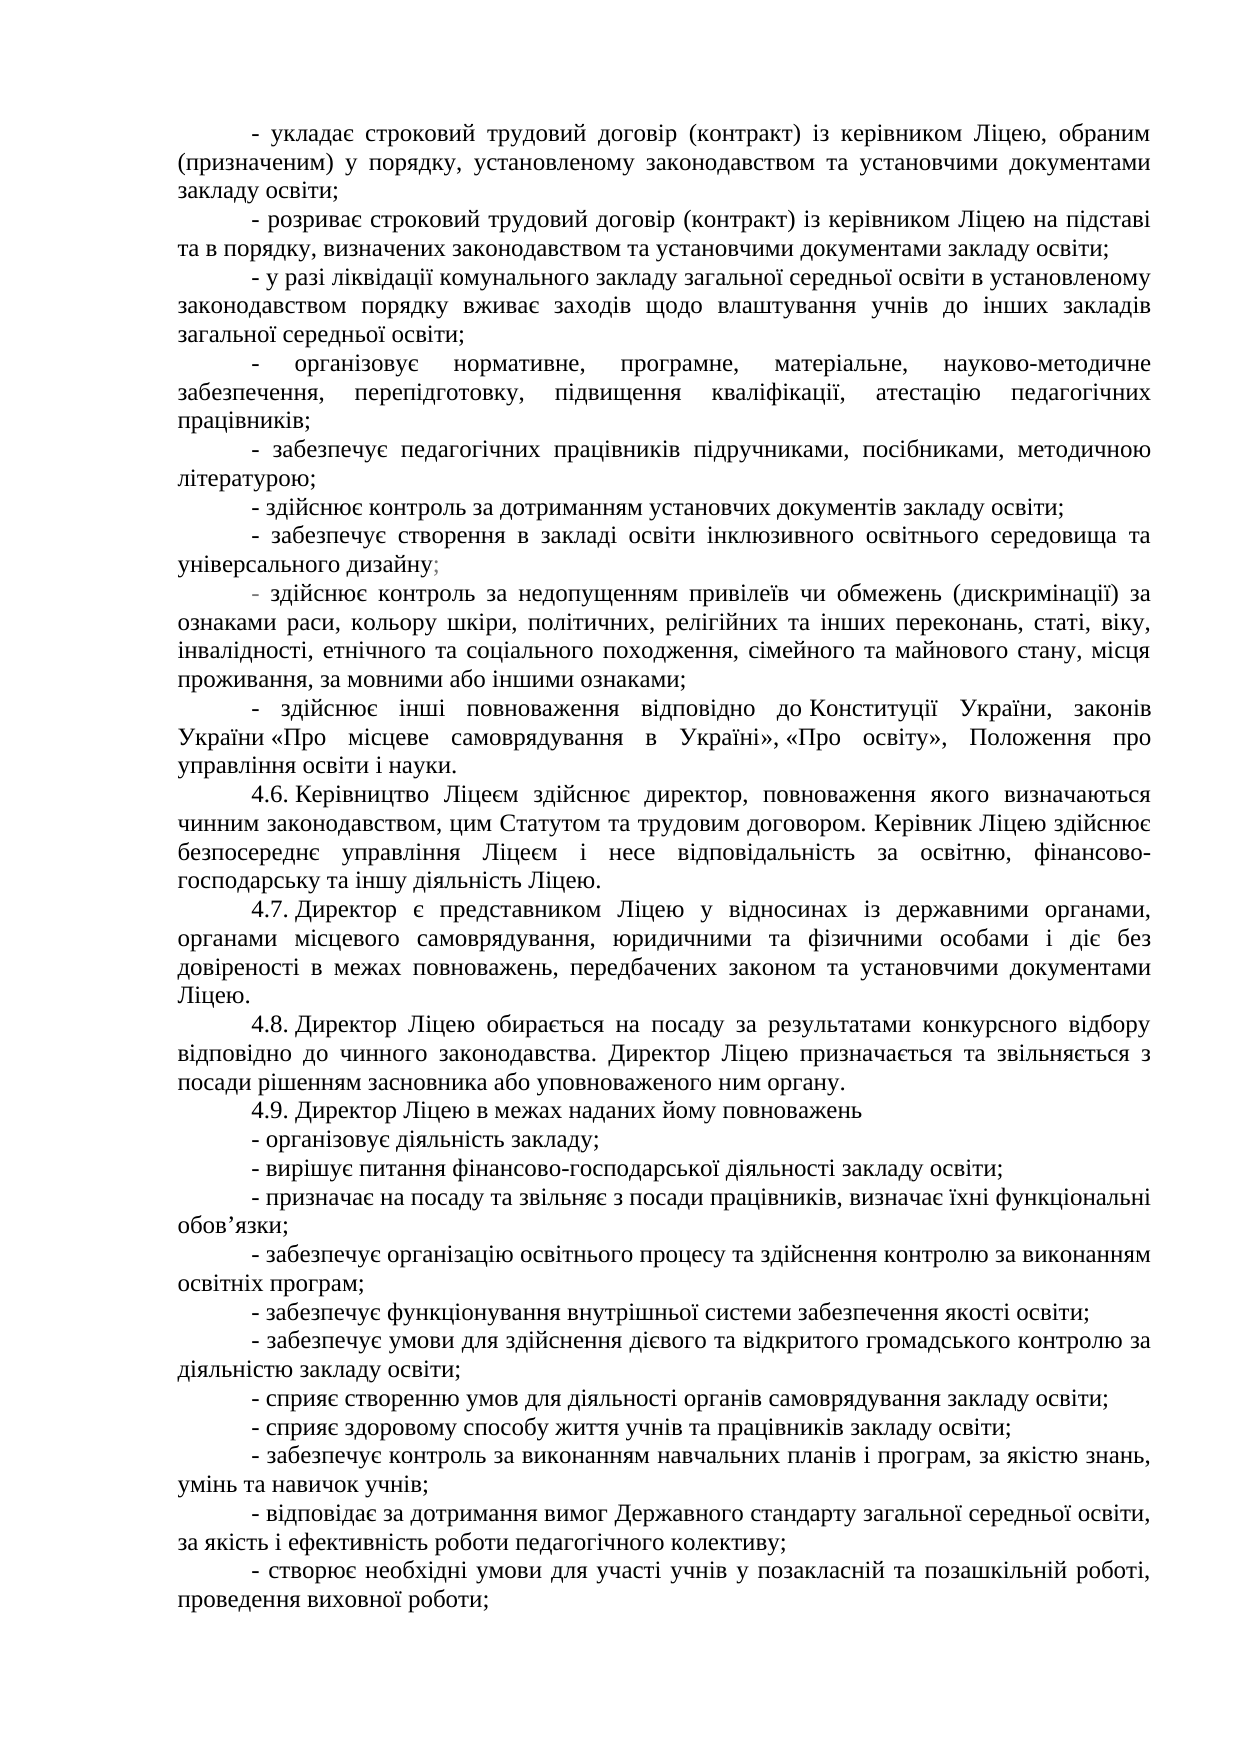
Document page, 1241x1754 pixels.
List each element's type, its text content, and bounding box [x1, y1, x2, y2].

text - вирішує питання фінансово-господарської діяльності закладу освіти; [177, 1153, 1152, 1182]
text - сприяє здоровому способу життя учнів та працівників закладу освіти; [177, 1412, 1152, 1441]
text - забезпечує умови для здійснення дієвого та відкритого громадського контролю за діяльністю закладу освіти; [177, 1326, 1152, 1383]
text - укладає строковий трудовий договір (контракт) із керівником Ліцею, обраним (призначеним) у порядку, установленому законодавством та установчими документами закладу освіти; [177, 118, 1152, 204]
text - створює необхідні умови для участі учнів у позакласній та позашкільній роботі, проведення виховної роботи; [177, 1556, 1152, 1613]
text 4.7. Директор є представником Ліцею у відносинах із державними органами, органами місцевого самоврядування, юридичними та фізичними особами і діє без довіреності в межах повноважень, передбачених законом та установчими документами Ліцею. [177, 894, 1152, 1009]
text - забезпечує створення в закладі освіти інклюзивного освітнього середовища та універсального дизайну; [177, 521, 1152, 578]
text - організовує діяльність закладу; [177, 1124, 1152, 1153]
text - призначає на посаду та звільняє з посади працівників, визначає їхні функціональні обов’язки; [177, 1182, 1152, 1239]
text - відповідає за дотримання вимог Державного стандарту загальної середньої освіти, за якість і ефективність роботи педагогічного колективу; [177, 1498, 1152, 1556]
text 4.9. Директор Ліцею в межах наданих йому повноважень [177, 1096, 1152, 1124]
text - забезпечує функціонування внутрішньої системи забезпечення якості освіти; [177, 1297, 1152, 1326]
text - забезпечує контроль за виконанням навчальних планів і програм, за якістю знань, умінь та навичок учнів; [177, 1441, 1152, 1498]
text - здійснює контроль за недопущенням привілеїв чи обмежень (дискримінації) за ознаками раси, кольору шкіри, політичних, релігійних та інших переконань, статі, віку, інвалідності, етнічного та соціального походження, сімейного та майнового стану, місця проживання, за мовними або іншими ознаками; [177, 578, 1152, 693]
text - організовує нормативне, програмне, матеріальне, науково-методичне забезпечення, перепідготовку, підвищення кваліфікації, атестацію педагогічних працівників; [177, 348, 1152, 434]
text - здійснює контроль за дотриманням установчих документів закладу освіти; [177, 492, 1152, 521]
text - забезпечує педагогічних працівників підручниками, посібниками, методичною літературою; [177, 434, 1152, 492]
text - сприяє створенню умов для діяльності органів самоврядування закладу освіти; [177, 1383, 1152, 1412]
text 4.8. Директор Ліцею обирається на посаду за результатами конкурсного відбору відповідно до чинного законодавства. Директор Ліцею призначається та звільняється з посади рішенням засновника або уповноваженого ним органу. [177, 1009, 1152, 1096]
text 4.6. Керівництво Ліцеєм здійснює директор, повноваження якого визначаються чинним законодавством, цим Статутом та трудовим договором. Керівник Ліцею здійснює безпосереднє управління Ліцеєм і несе відповідальність за освітню, фінансово-господарську та іншу діяльність Ліцею. [177, 779, 1152, 894]
text - здійснює інші повноваження відповідно до Конституції України, законів України «Про місцеве самоврядування в Україні», «Про освіту», Положення про управління освіти і науки. [177, 693, 1152, 779]
text - забезпечує організацію освітнього процесу та здійснення контролю за виконанням освітніх програм; [177, 1239, 1152, 1297]
text - розриває строковий трудовий договір (контракт) із керівником Ліцею на підставі та в порядку, визначених законодавством та установчими документами закладу освіти; [177, 204, 1152, 262]
text - у разі ліквідації комунального закладу загальної середньої освіти в установленому законодавством порядку вживає заходів щодо влаштування учнів до інших закладів загальної середньої освіти; [177, 262, 1152, 348]
